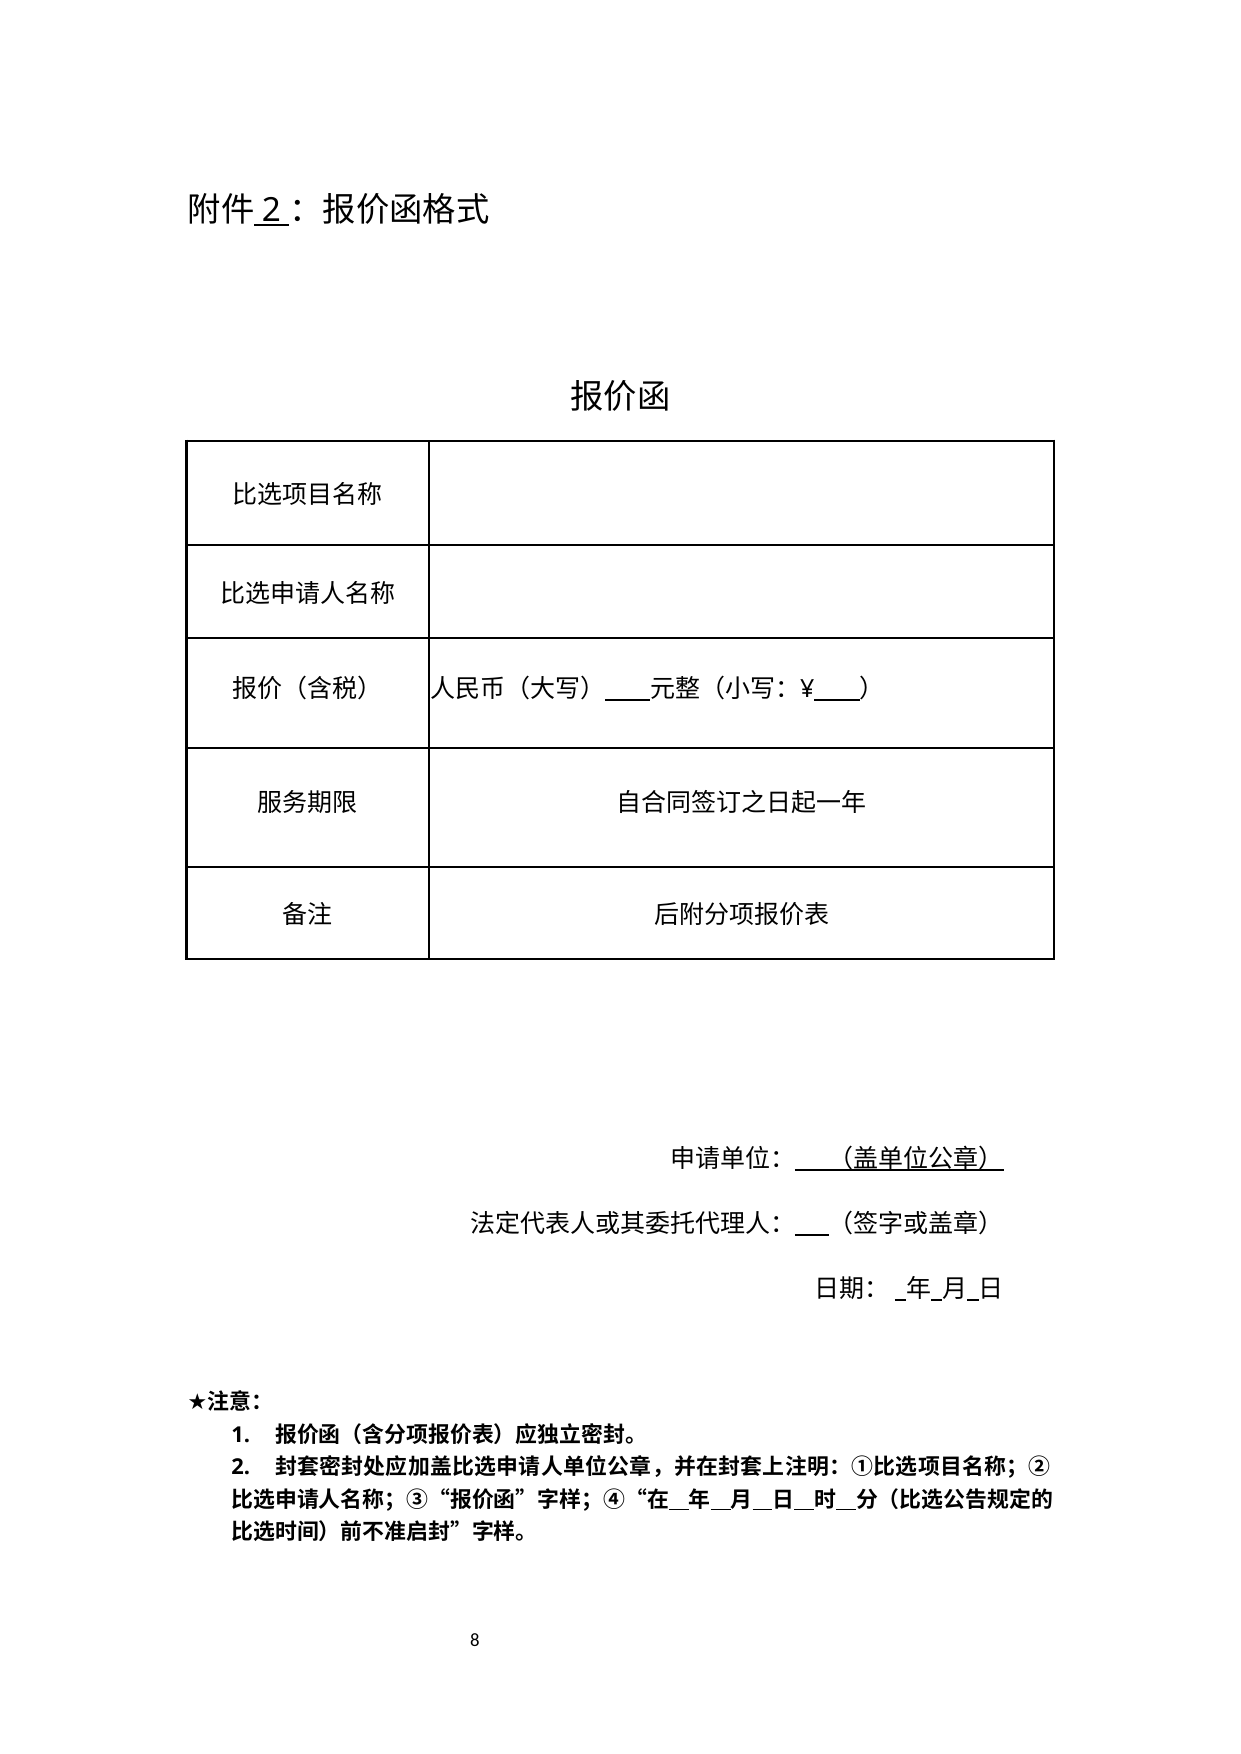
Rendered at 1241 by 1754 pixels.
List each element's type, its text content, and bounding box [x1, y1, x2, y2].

text 法定代表人或其委托代理人： （签字或盖章） [187, 1189, 1003, 1254]
text 附件 2 ：报价函格式 [187, 174, 1053, 239]
table_cell [430, 546, 1053, 637]
text 报价函 [187, 362, 1053, 427]
text 日期： 年 月 日 [187, 1254, 1003, 1319]
table_cell 服务期限 [188, 749, 428, 866]
table_cell 备注 [188, 868, 428, 958]
list 封套密封处应加盖比选申请人单位公章，并在封套上注明：①比选项目名称；②比选申请人名称；③“报价函”字样；④“在 年 月 日 时 分（比选公告规定的比选时间）前不准启封”字样。 [231, 1449, 1053, 1546]
text 申请单位： （盖单位公章） [187, 1124, 1003, 1189]
table_header 比选项目名称 [188, 442, 428, 543]
table_cell 人民币（大写） 元整（小写：¥ ） [430, 639, 1053, 747]
table_cell 后附分项报价表 [430, 868, 1053, 958]
table_header [430, 442, 1053, 543]
table_cell 自合同签订之日起一年 [430, 749, 1053, 866]
list 报价函（含分项报价表）应独立密封。 [231, 1416, 1053, 1449]
table_cell 报价（含税） [188, 639, 428, 747]
text ★注意： [187, 1384, 1053, 1416]
table_cell 比选申请人名称 [188, 546, 428, 637]
